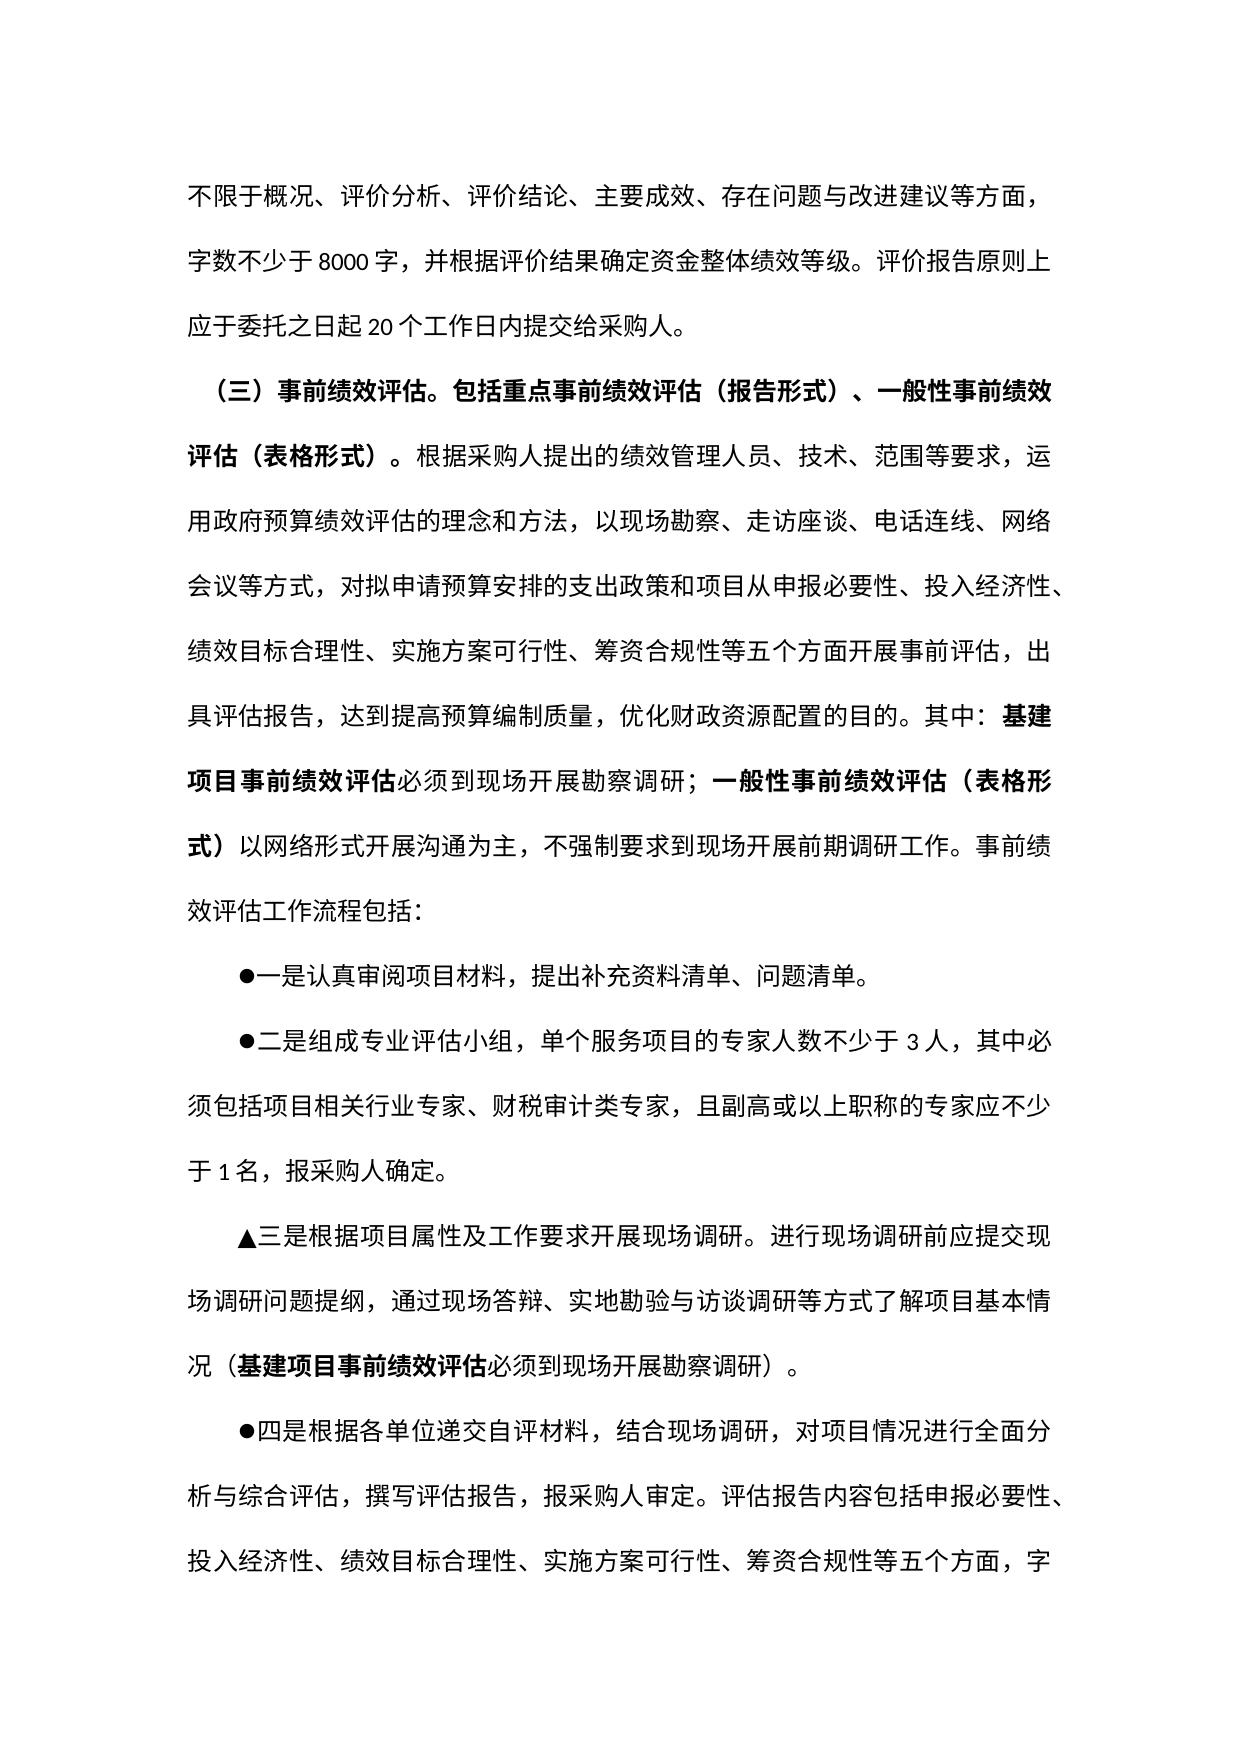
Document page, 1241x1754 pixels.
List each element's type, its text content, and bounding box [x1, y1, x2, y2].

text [187, 162, 1053, 357]
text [187, 1397, 1053, 1592]
text ●二是组成专业评估小组，单个服务项目的专家人数不少于3人，其中必须包括项目相关行业专家、财税审计类专家，且副高或以上职称的专家应不少于1名，报采购人确定。 [187, 1007, 1053, 1202]
text ●一是认真审阅项目材料，提出补充资料清单、问题清单。 [187, 942, 1053, 1007]
text ▲三是根据项目属性及工作要求开展现场调研。进行现场调研前应提交现场调研问题提纲，通过现场答辩、实地勘验与访谈调研等方式了解项目基本情况（基建项目事前绩效评估必须到现场开展勘察调研）。 [187, 1202, 1053, 1397]
text （三）事前绩效评估。包括重点事前绩效评估（报告形式）、一般性事前绩效评估（表格形式）。根据采购人提出的绩效管理人员、技术、范围等要求，运用政府预算绩效评估的理念和方法，以现场勘察、走访座谈、电话连线、网络会议等方式，对拟申请预算安排的支出政策和项目从申报必要性、投入经济性、绩效目标合理性、实施方案可行性、筹资合规性等五个方面开展事前评估，出具评估报告，达到提高预算编制质量，优化财政资源配置的目的。其中：基建项目事前绩效评估必须到现场开展勘察调研；一般性事前绩效评估（表格形式）以网络形式开展沟通为主，不强制要求到现场开展前期调研工作。事前绩效评估工作流程包括： [187, 357, 1053, 942]
